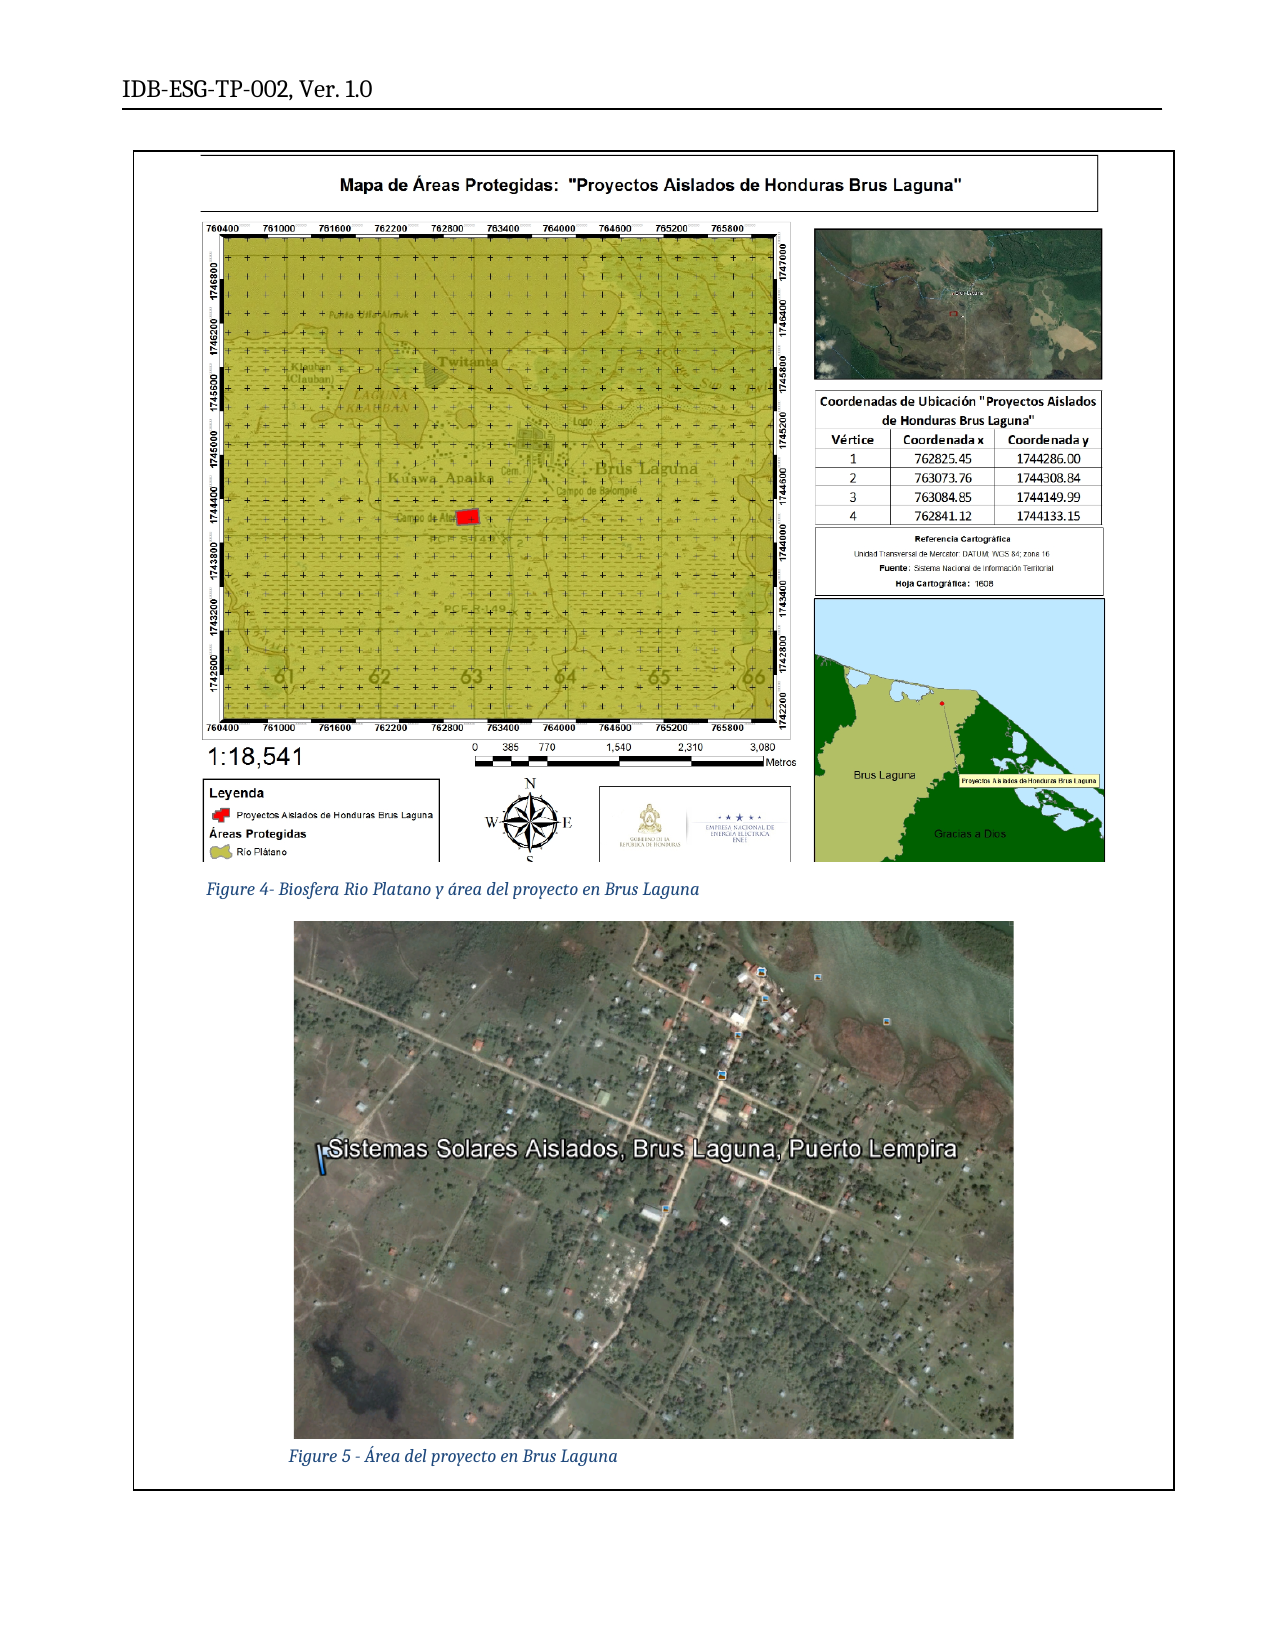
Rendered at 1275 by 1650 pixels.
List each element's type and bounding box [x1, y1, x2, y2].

picture [200, 153, 1108, 862]
table_cell [134, 152, 1173, 1489]
picture [293, 921, 1014, 1439]
